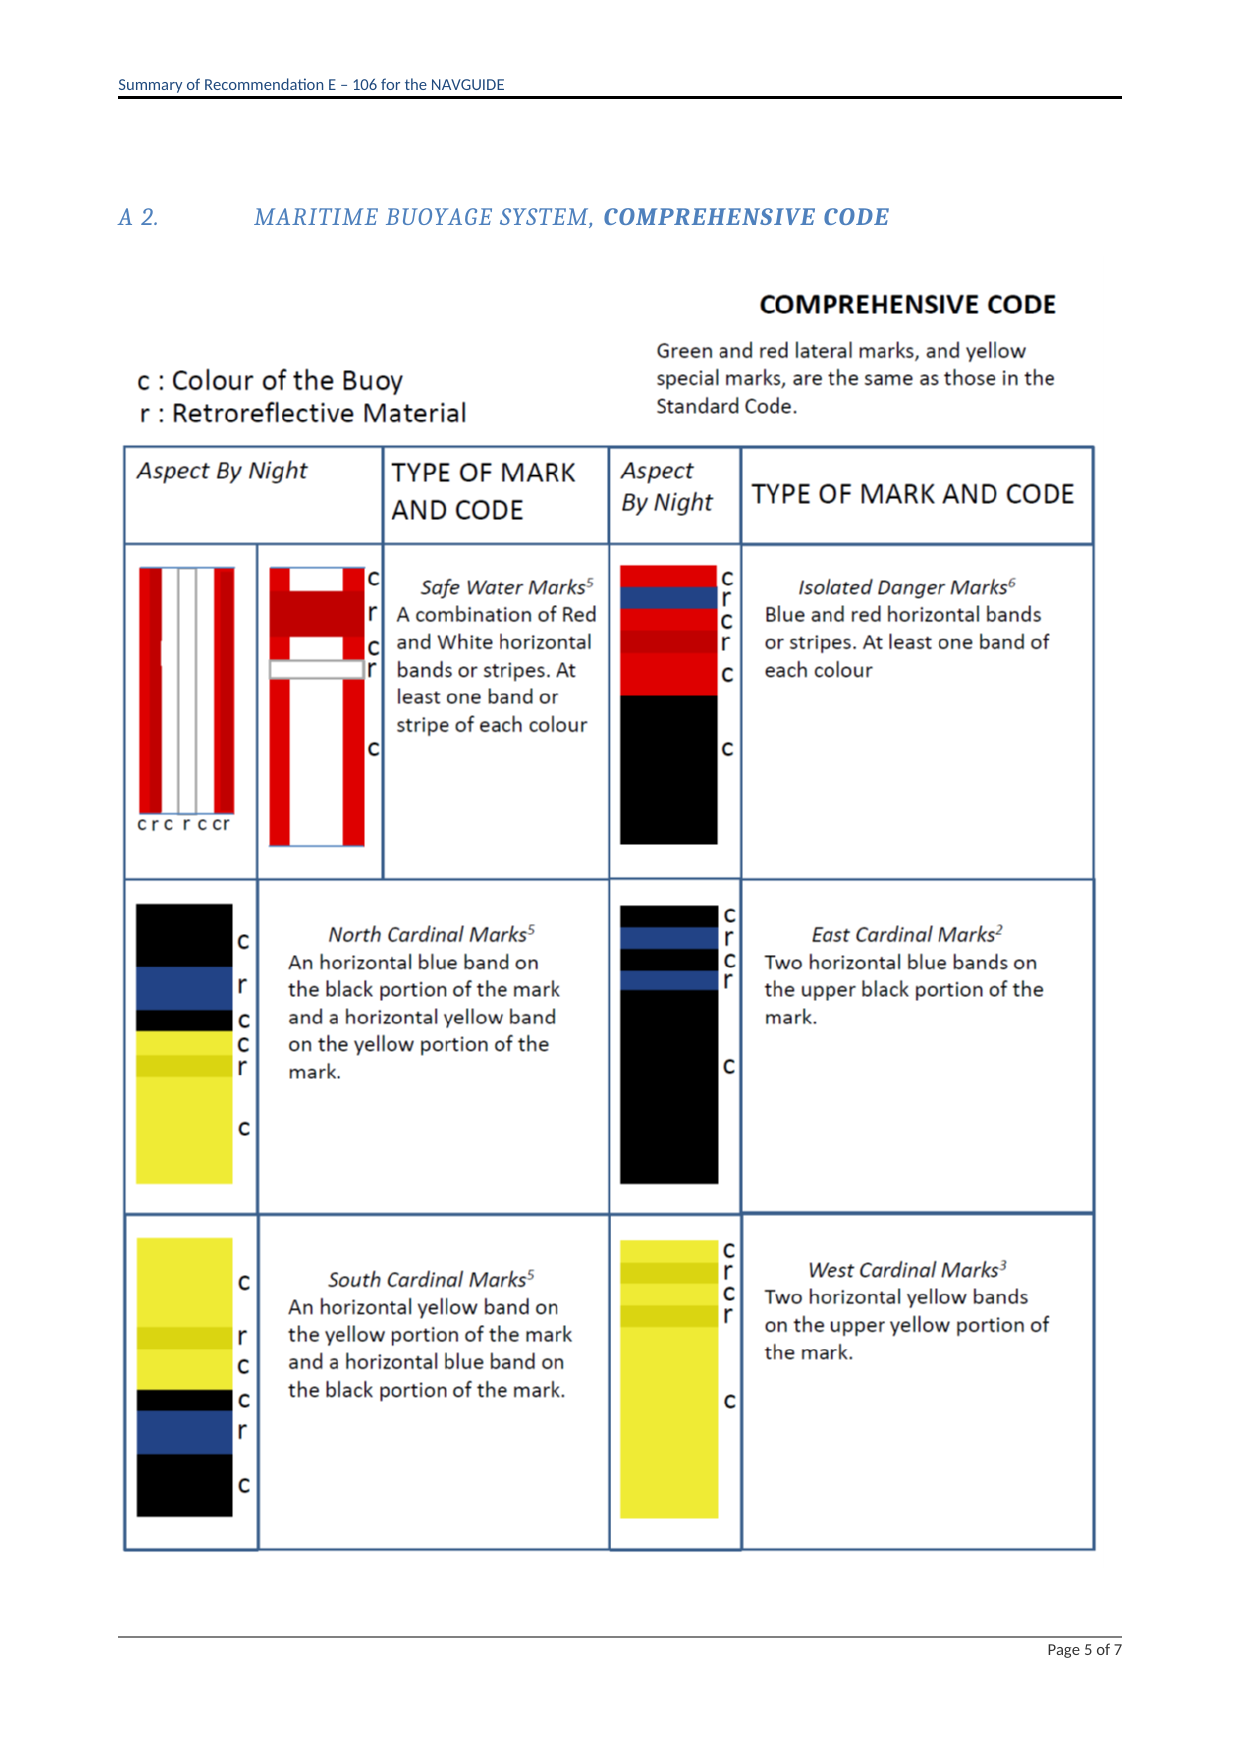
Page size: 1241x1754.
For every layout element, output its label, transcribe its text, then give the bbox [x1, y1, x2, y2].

picture [118, 256, 1104, 1568]
subtitle A 2. MARITIME BUOYAGE SYSTEM, COMPREHENSIVE CODE [118, 203, 1122, 231]
